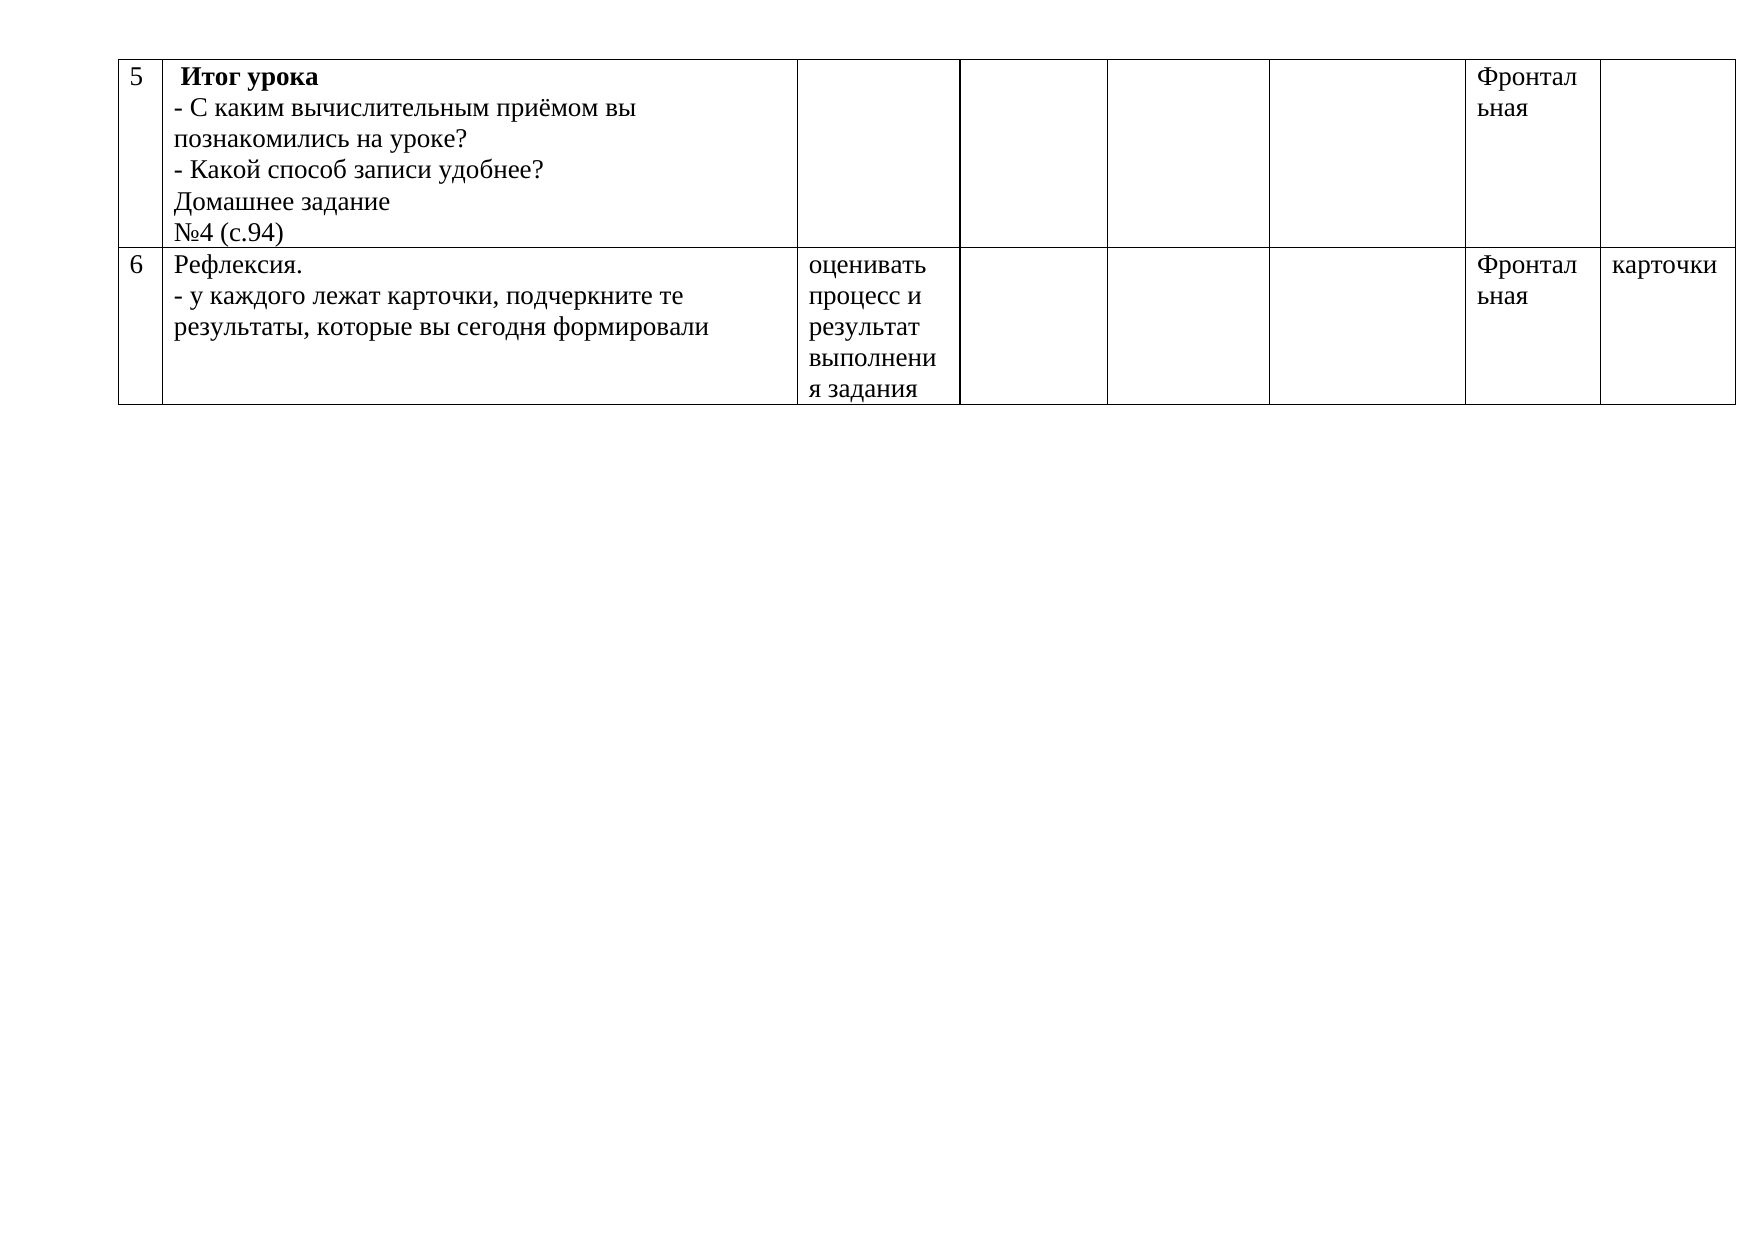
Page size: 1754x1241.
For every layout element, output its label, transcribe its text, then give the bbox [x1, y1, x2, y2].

table_cell [1270, 248, 1465, 404]
table_cell Фронтальная [1466, 60, 1600, 247]
table_cell Фронтальная [1466, 248, 1600, 404]
table_cell [1601, 60, 1735, 247]
table_cell оценивать процесс и результат выполнения задания [798, 248, 959, 404]
table_cell 6 [119, 248, 162, 404]
table_cell [961, 60, 1107, 247]
table_cell [798, 60, 959, 247]
table_cell карточки [1601, 248, 1735, 404]
table_cell Рефлексия. - у каждого лежат карточки, подчеркните те результаты, которые вы сегодня формировали [163, 248, 797, 404]
table_cell Итог урока - С каким вычислительным приёмом вы познакомились на уроке? - Какой способ записи удобнее? Домашнее задание №4 (с.94) [163, 60, 797, 247]
table_cell 5 [119, 60, 162, 247]
table_cell [1270, 60, 1465, 247]
table_cell [1108, 248, 1269, 404]
table_cell [1108, 60, 1269, 247]
table_cell [961, 248, 1107, 404]
